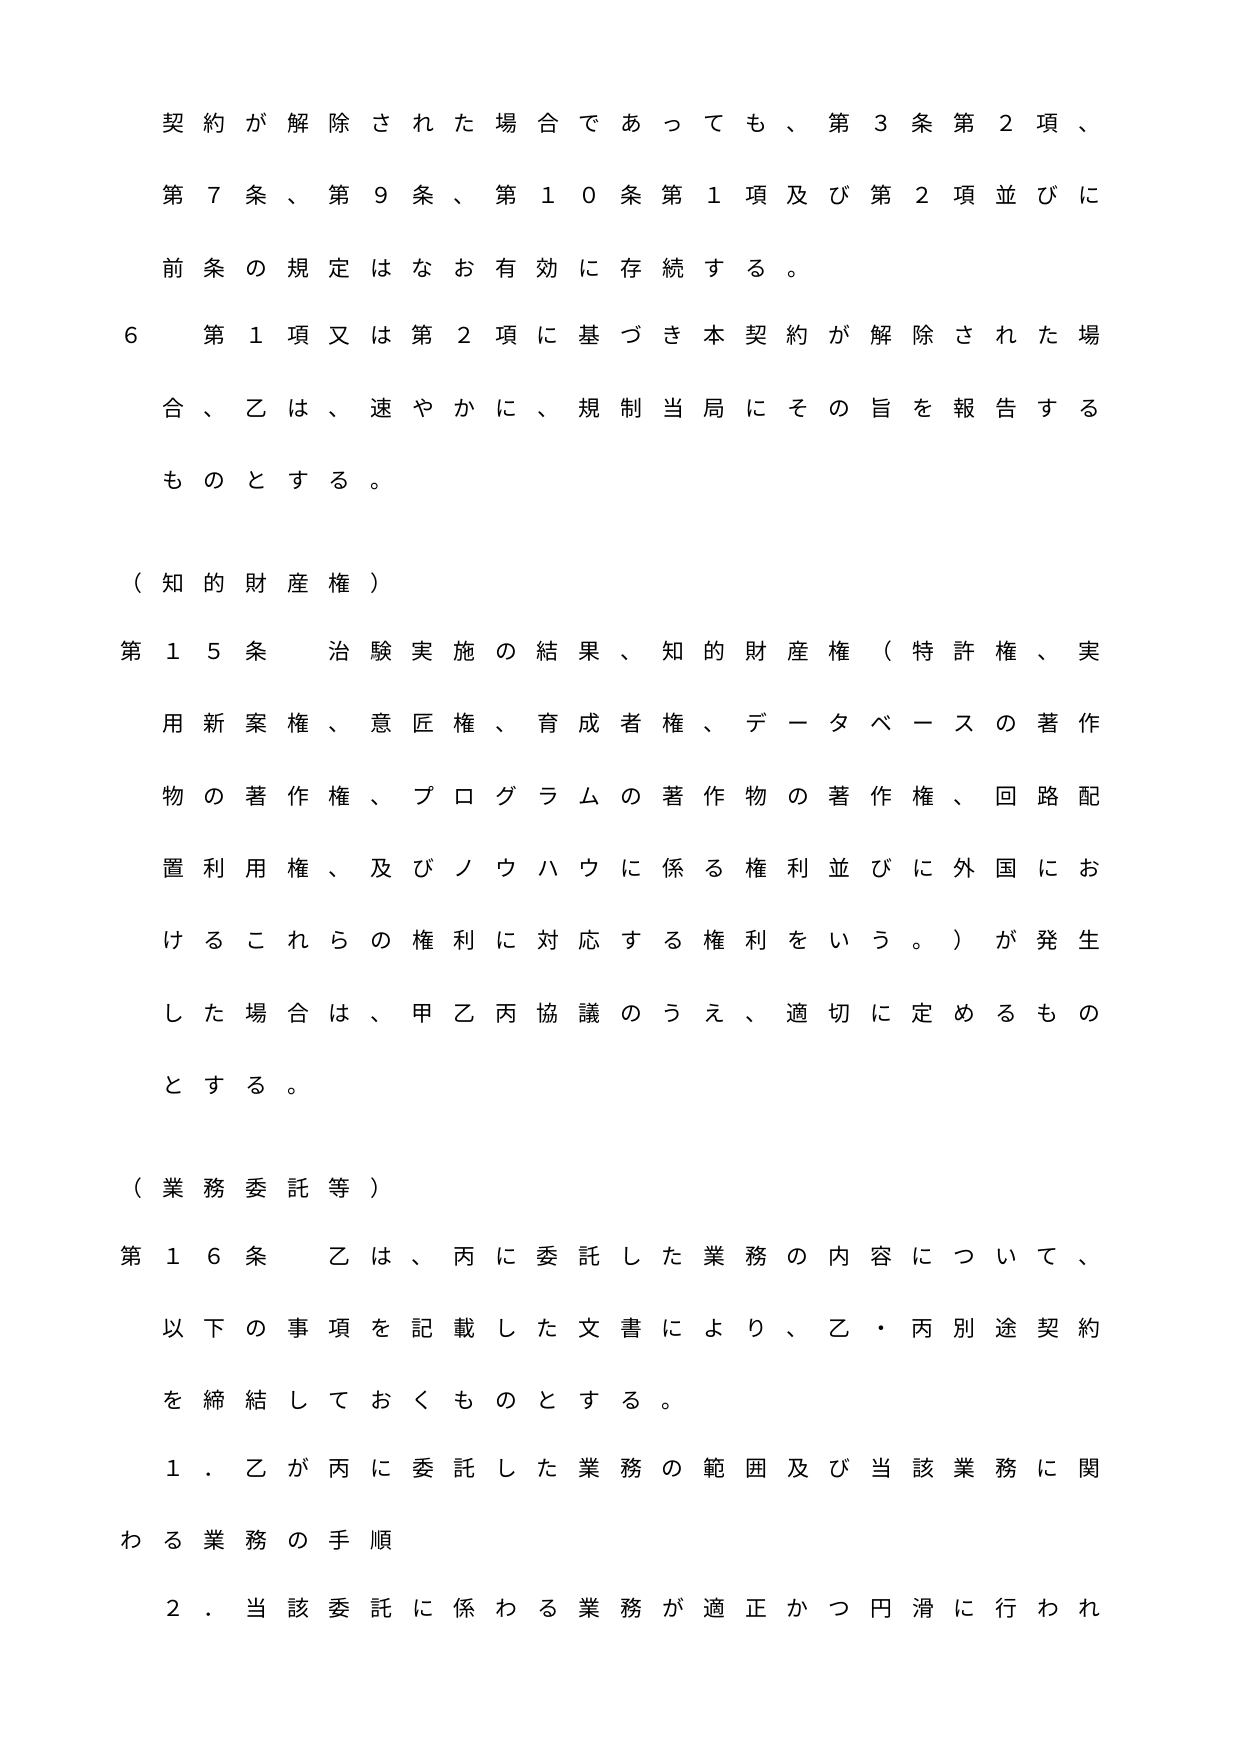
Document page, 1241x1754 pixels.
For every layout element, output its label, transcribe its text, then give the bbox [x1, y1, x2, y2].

text （業務委託等） [120, 1156, 1120, 1218]
text １．乙が丙に委託した業務の範囲及び当該業務に関わる業務の手順 [120, 1435, 1120, 1571]
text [120, 1575, 1120, 1638]
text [120, 91, 1120, 298]
text （知的財産権） [120, 551, 1120, 614]
text ６ 第１項又は第２項に基づき本契約が解除された場合、乙は、速やかに、規制当局にその旨を報告するものとする。 [120, 303, 1120, 510]
text 第１６条 乙は、丙に委託した業務の内容について、以下の事項を記載した文書により、乙・丙別途契約を締結しておくものとする。 [120, 1223, 1120, 1431]
text 第１５条 治験実施の結果、知的財産権（特許権、実用新案権、意匠権、育成者権、データベースの著作物の著作権、プログラムの著作物の著作権、回路配置利用権、及びノウハウに係る権利並びに外国におけるこれらの権利に対応する権利をいう。）が発生した場合は、甲乙丙協議のうえ、適切に定めるものとする。 [120, 618, 1120, 1115]
